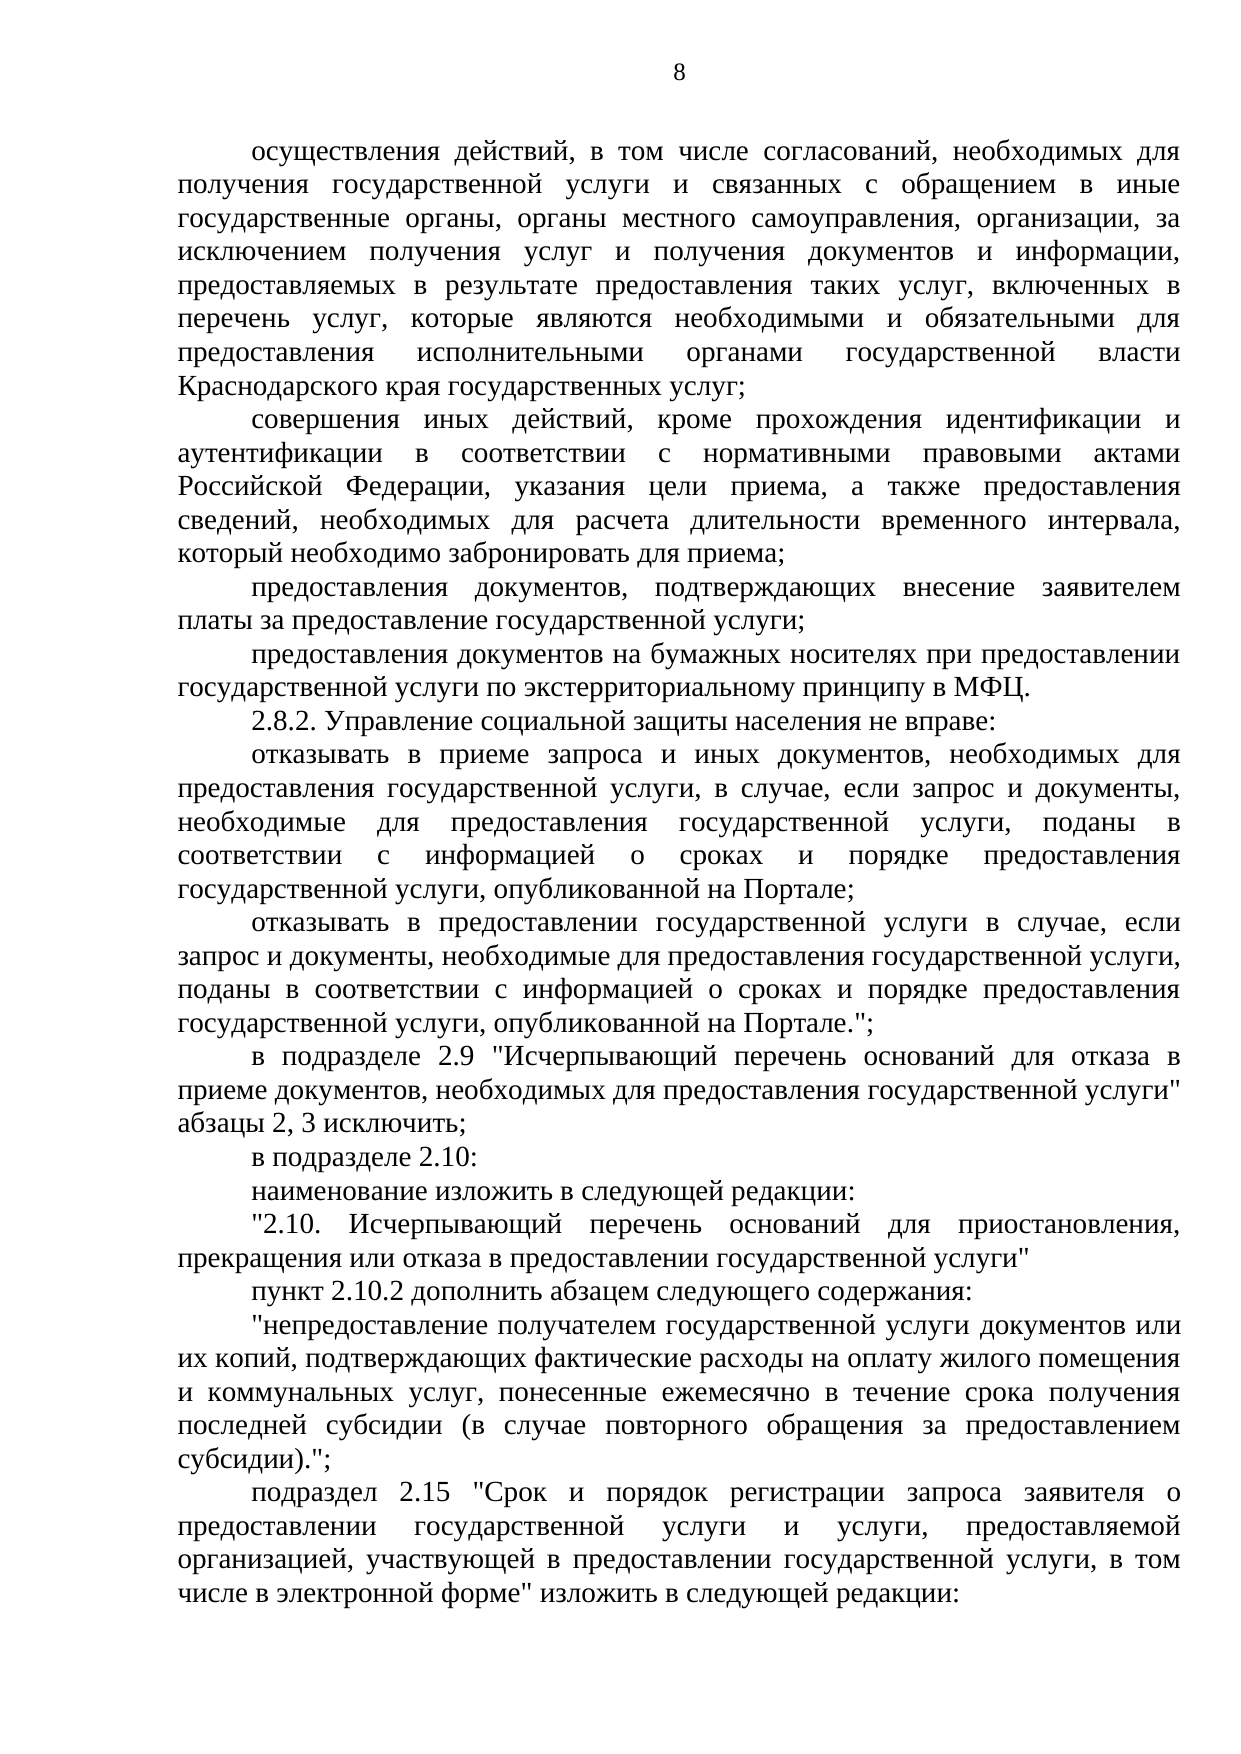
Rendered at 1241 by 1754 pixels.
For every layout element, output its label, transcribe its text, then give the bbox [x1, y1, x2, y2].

text отказывать в предоставлении государственной услуги в случае, если запрос и документы, необходимые для предоставления государственной услуги, поданы в соответствии с информацией о сроках и порядке предоставления государственной услуги, опубликованной на Портале."; [177, 904, 1181, 1038]
text пункт 2.10.2 дополнить абзацем следующего содержания: [177, 1273, 1181, 1307]
text предоставления документов на бумажных носителях при предоставлении государственной услуги по экстерриториальному принципу в МФЦ. [177, 636, 1181, 703]
text в подразделе 2.9 "Исчерпывающий перечень оснований для отказа в приеме документов, необходимых для предоставления государственной услуги" абзацы 2, 3 исключить; [177, 1038, 1181, 1139]
text подраздел 2.15 "Срок и порядок регистрации запроса заявителя о предоставлении государственной услуги и услуги, предоставляемой организацией, участвующей в предоставлении государственной услуги, в том числе в электронной форме" изложить в следующей редакции: [177, 1474, 1181, 1609]
text "непредоставление получателем государственной услуги документов или их копий, подтверждающих фактические расходы на оплату жилого помещения и коммунальных услуг, понесенные ежемесячно в течение срока получения последней субсидии (в случае повторного обращения за предоставлением субсидии)."; [177, 1307, 1181, 1474]
text предоставления документов, подтверждающих внесение заявителем платы за предоставление государственной услуги; [177, 569, 1181, 636]
text отказывать в приеме запроса и иных документов, необходимых для предоставления государственной услуги, в случае, если запрос и документы, необходимые для предоставления государственной услуги, поданы в соответствии с информацией о сроках и порядке предоставления государственной услуги, опубликованной на Портале; [177, 737, 1181, 904]
text наименование изложить в следующей редакции: [177, 1173, 1181, 1206]
text "2.10. Исчерпывающий перечень оснований для приостановления, прекращения или отказа в предоставлении государственной услуги" [177, 1206, 1181, 1273]
text 2.8.2. Управление социальной защиты населения не вправе: [177, 703, 1181, 737]
text осуществления действий, в том числе согласований, необходимых для получения государственной услуги и связанных с обращением в иные государственные органы, органы местного самоуправления, организации, за исключением получения услуг и получения документов и информации, предоставляемых в результате предоставления таких услуг, включенных в перечень услуг, которые являются необходимыми и обязательными для предоставления исполнительными органами государственной власти Краснодарского края государственных услуг; [177, 133, 1181, 401]
text в подразделе 2.10: [177, 1139, 1181, 1173]
text совершения иных действий, кроме прохождения идентификации и аутентификации в соответствии с нормативными правовыми актами Российской Федерации, указания цели приема, а также предоставления сведений, необходимых для расчета длительности временного интервала, который необходимо забронировать для приема; [177, 401, 1181, 569]
